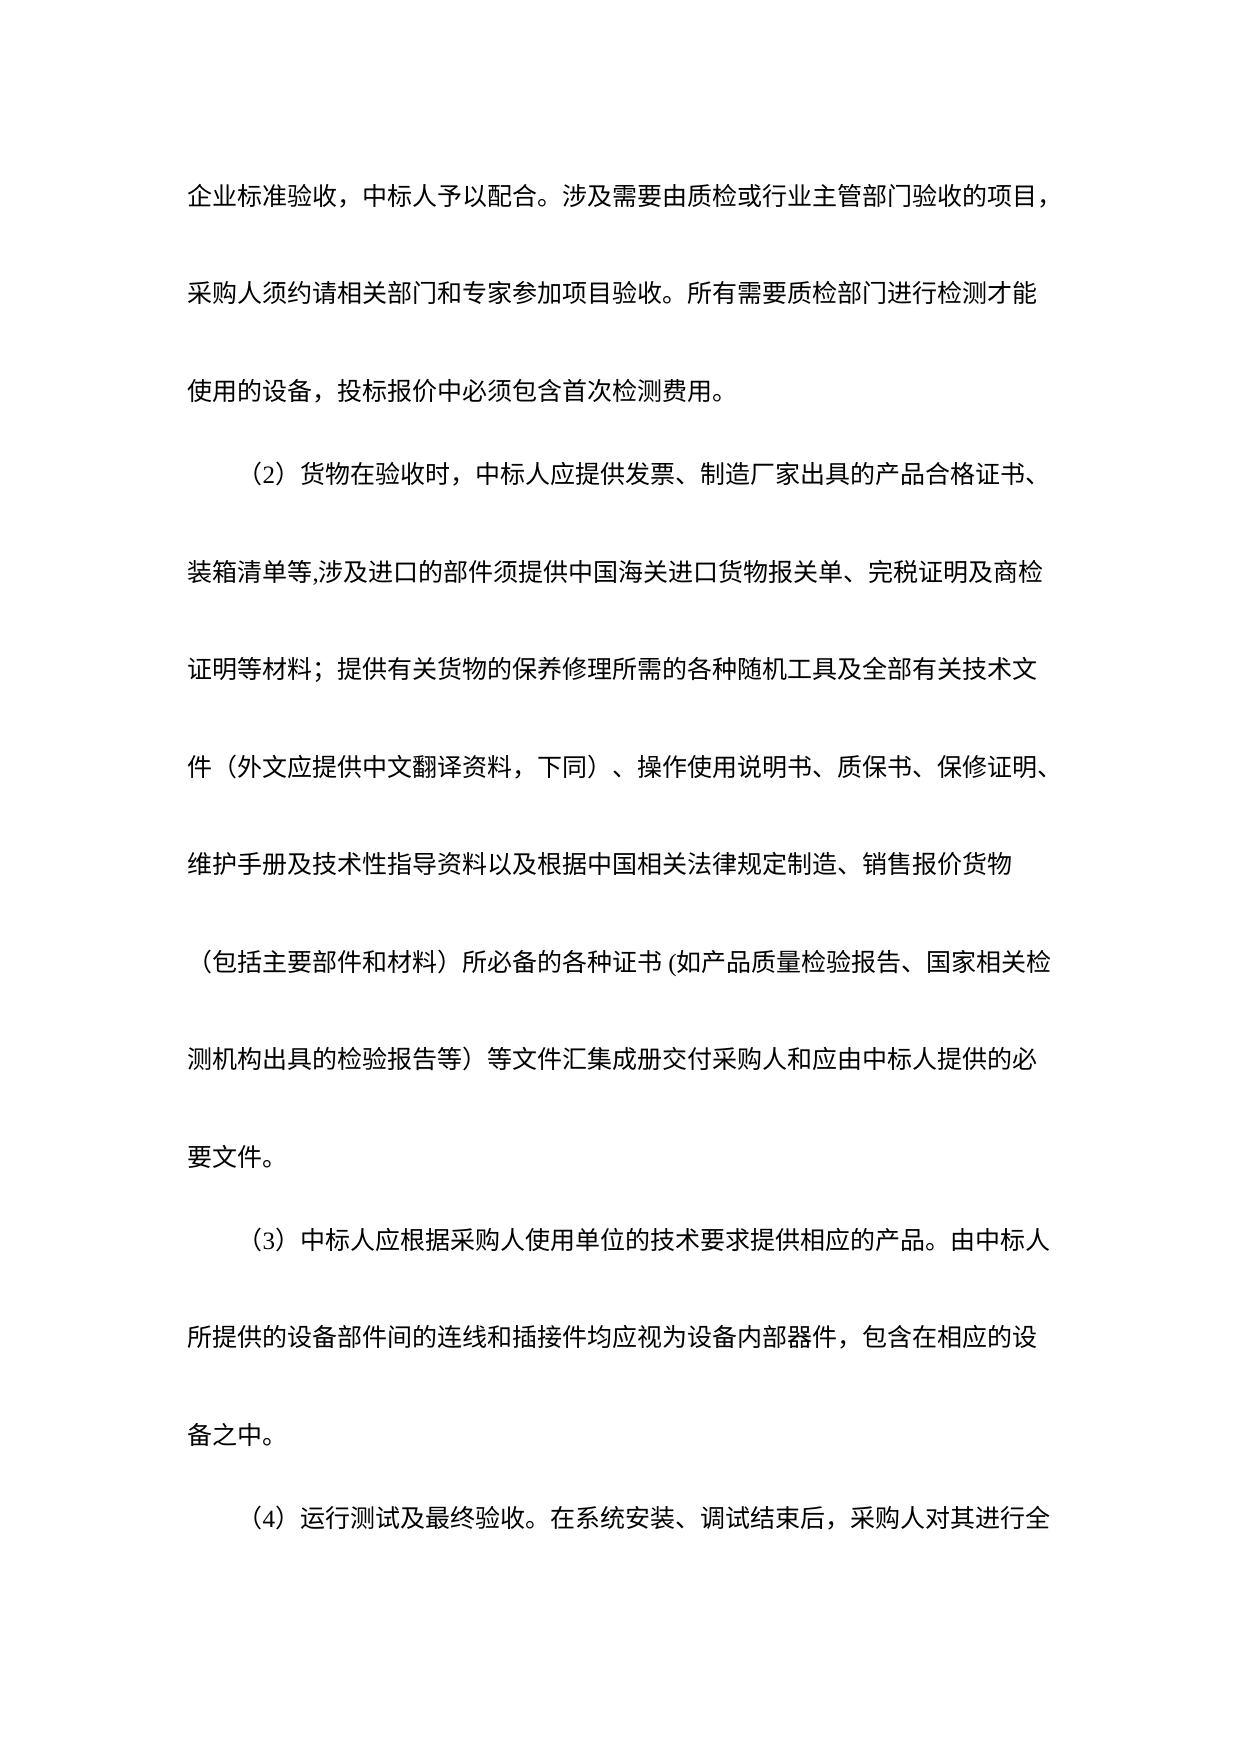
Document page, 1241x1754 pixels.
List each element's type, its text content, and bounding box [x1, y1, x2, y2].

text （2）货物在验收时，中标人应提供发票、制造厂家出具的产品合格证书、装箱清单等,涉及进口的部件须提供中国海关进口货物报关单、完税证明及商检证明等材料；提供有关货物的保养修理所需的各种随机工具及全部有关技术文件（外文应提供中文翻译资料，下同）、操作使用说明书、质保书、保修证明、维护手册及技术性指导资料以及根据中国相关法律规定制造、销售报价货物（包括主要部件和材料）所必备的各种证书 (如产品质量检验报告、国家相关检测机构出具的检验报告等）等文件汇集成册交付采购人和应由中标人提供的必要文件。 [187, 440, 1053, 1188]
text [187, 162, 1053, 422]
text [187, 1484, 1053, 1549]
text （3）中标人应根据采购人使用单位的技术要求提供相应的产品。由中标人所提供的设备部件间的连线和插接件均应视为设备内部器件，包含在相应的设备之中。 [187, 1206, 1053, 1466]
